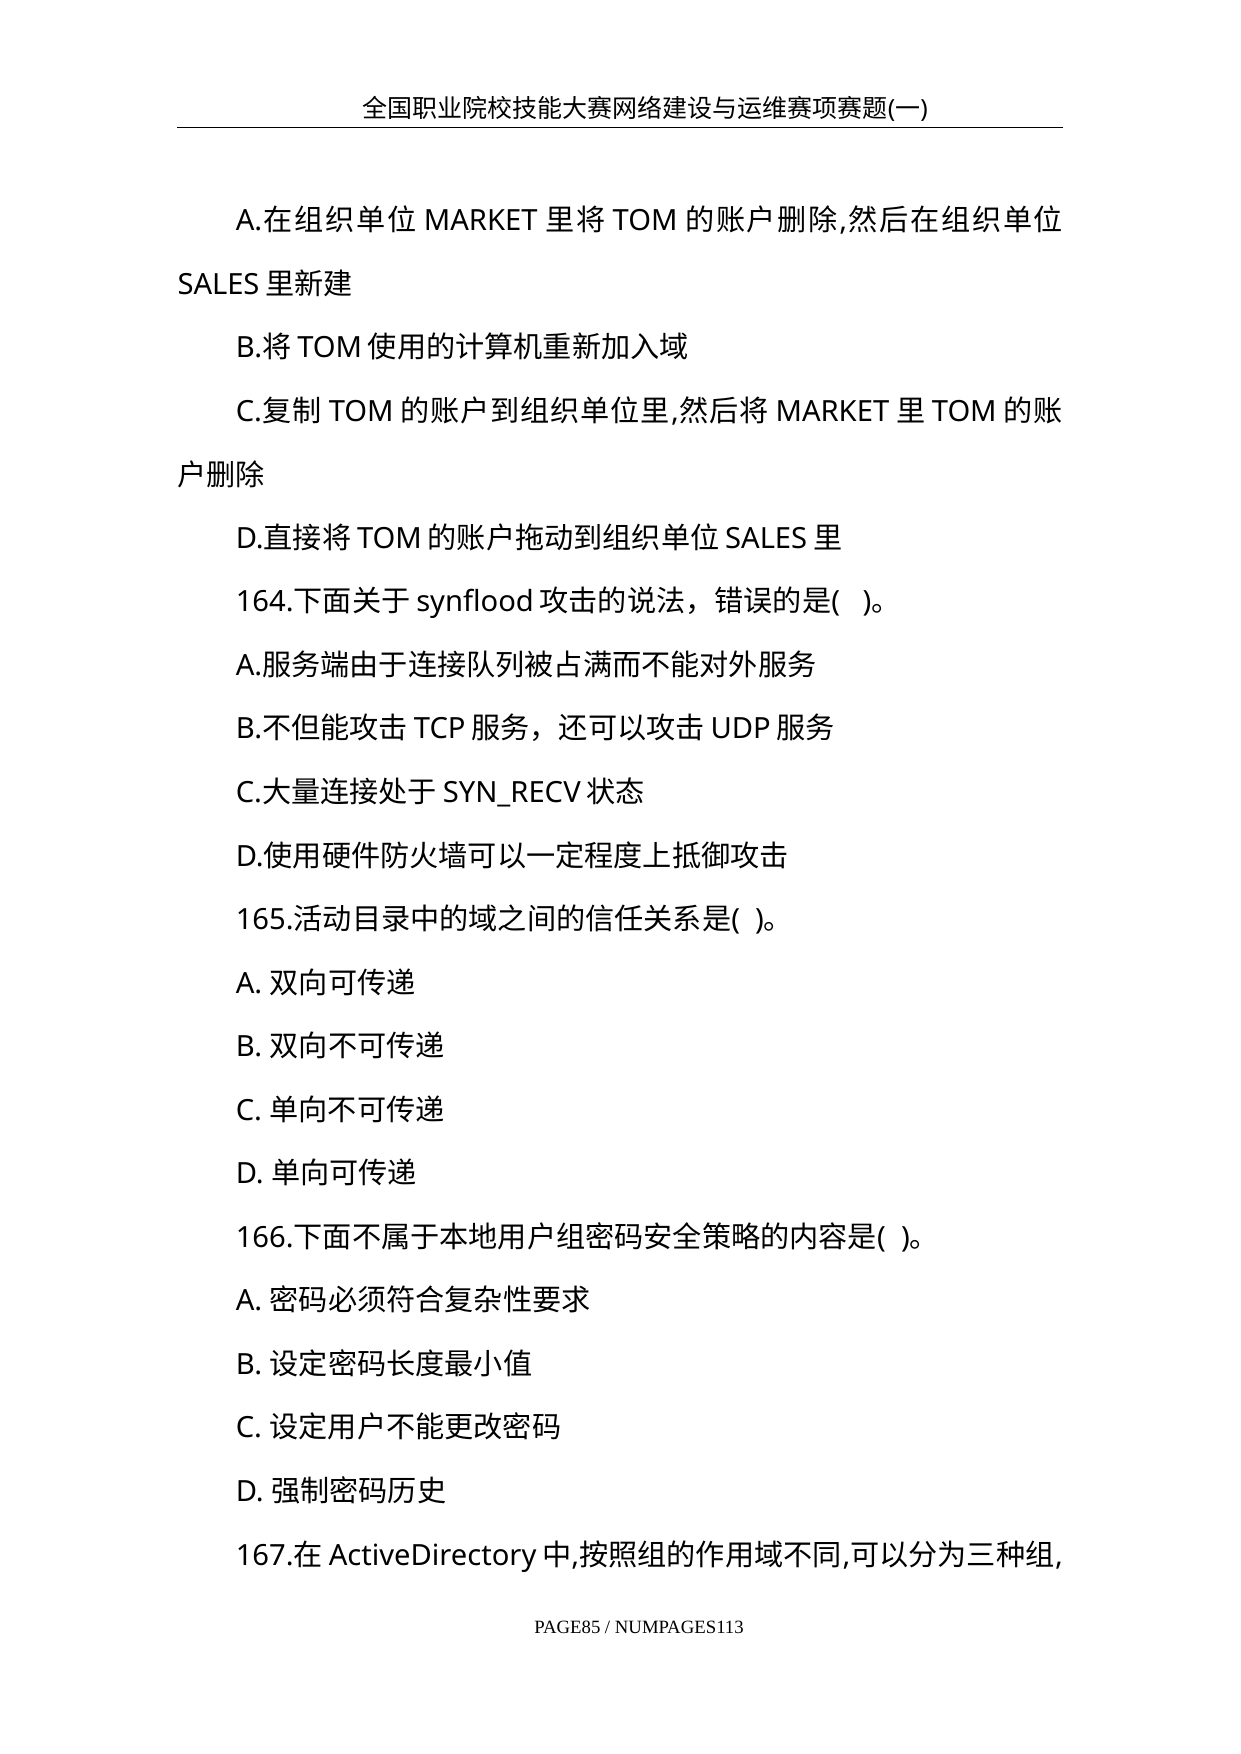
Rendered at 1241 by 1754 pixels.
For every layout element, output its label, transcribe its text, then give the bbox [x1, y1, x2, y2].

text B.不但能攻击TCP服务，还可以攻击UDP服务 [177, 705, 1063, 747]
text D.直接将TOM的账户拖动到组织单位SALES里 [177, 514, 1063, 557]
text B. 设定密码长度最小值 [177, 1341, 1063, 1383]
text D.使用硬件防火墙可以一定程度上抵御攻击 [177, 832, 1063, 874]
text A.服务端由于连接队列被占满而不能对外服务 [177, 642, 1063, 684]
text C.大量连接处于SYN_RECV状态 [177, 769, 1063, 811]
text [177, 1531, 1063, 1573]
text D. 强制密码历史 [177, 1468, 1063, 1510]
text A. 密码必须符合复杂性要求 [177, 1277, 1063, 1319]
text A. 双向可传递 [177, 959, 1063, 1002]
text C.复制TOM的账户到组织单位里,然后将MARKET里TOM的账户删除 [177, 387, 1063, 493]
text 164.下面关于synflood攻击的说法，错误的是( )。 [177, 578, 1063, 620]
text C. 单向不可传递 [177, 1086, 1063, 1129]
text B.将TOM使用的计算机重新加入域 [177, 324, 1063, 366]
text D. 单向可传递 [177, 1150, 1063, 1192]
text 166.下面不属于本地用户组密码安全策略的内容是( )。 [177, 1213, 1063, 1256]
text 165.活动目录中的域之间的信任关系是( )。 [177, 896, 1063, 938]
text B. 双向不可传递 [177, 1023, 1063, 1065]
text C. 设定用户不能更改密码 [177, 1404, 1063, 1446]
text A.在组织单位MARKET里将TOM的账户删除,然后在组织单位SALES里新建 [177, 197, 1063, 303]
